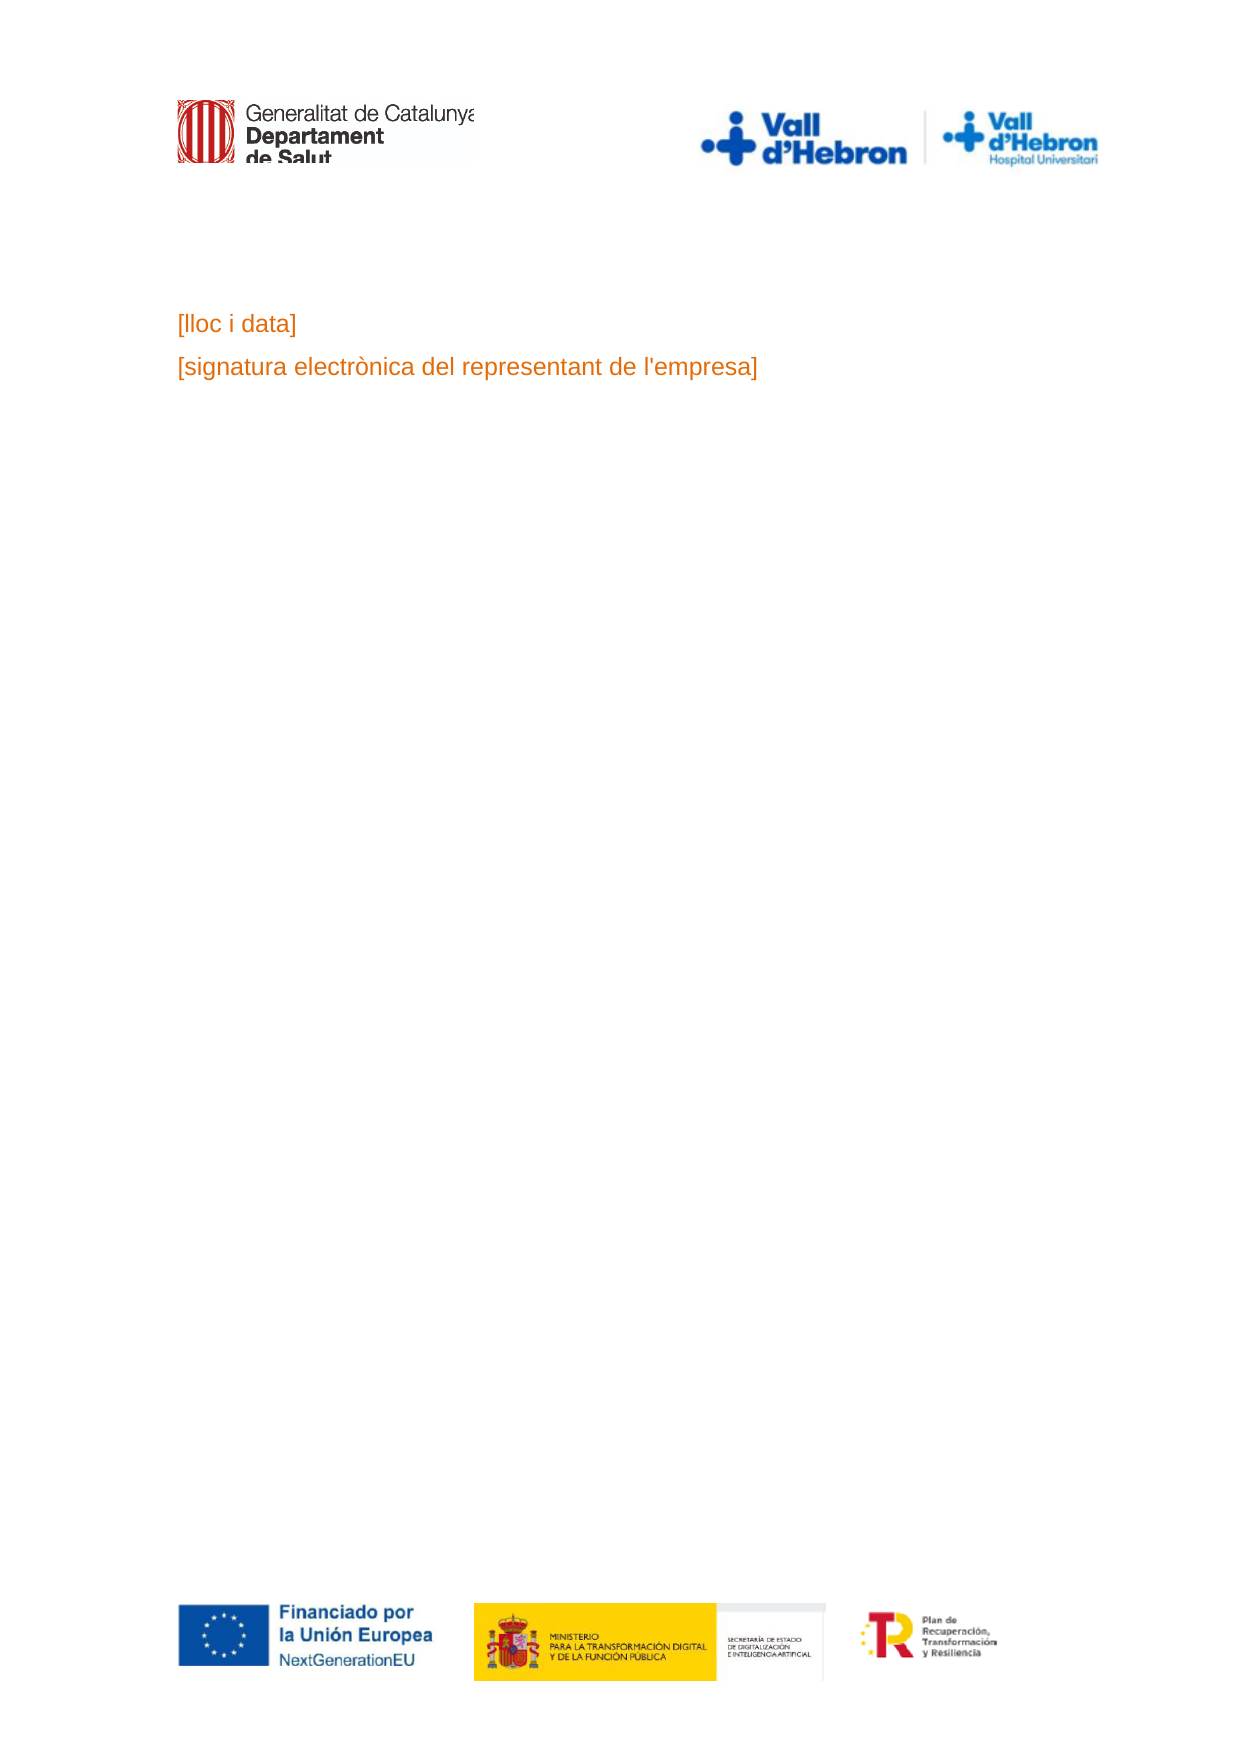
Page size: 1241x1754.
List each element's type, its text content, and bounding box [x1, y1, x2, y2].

picture [177, 1603, 1063, 1681]
picture [177, 100, 474, 163]
text [signatura electrònica del representant de l'empresa] [177, 352, 1063, 380]
text [lloc i data] [177, 308, 1063, 337]
picture [687, 106, 1118, 175]
